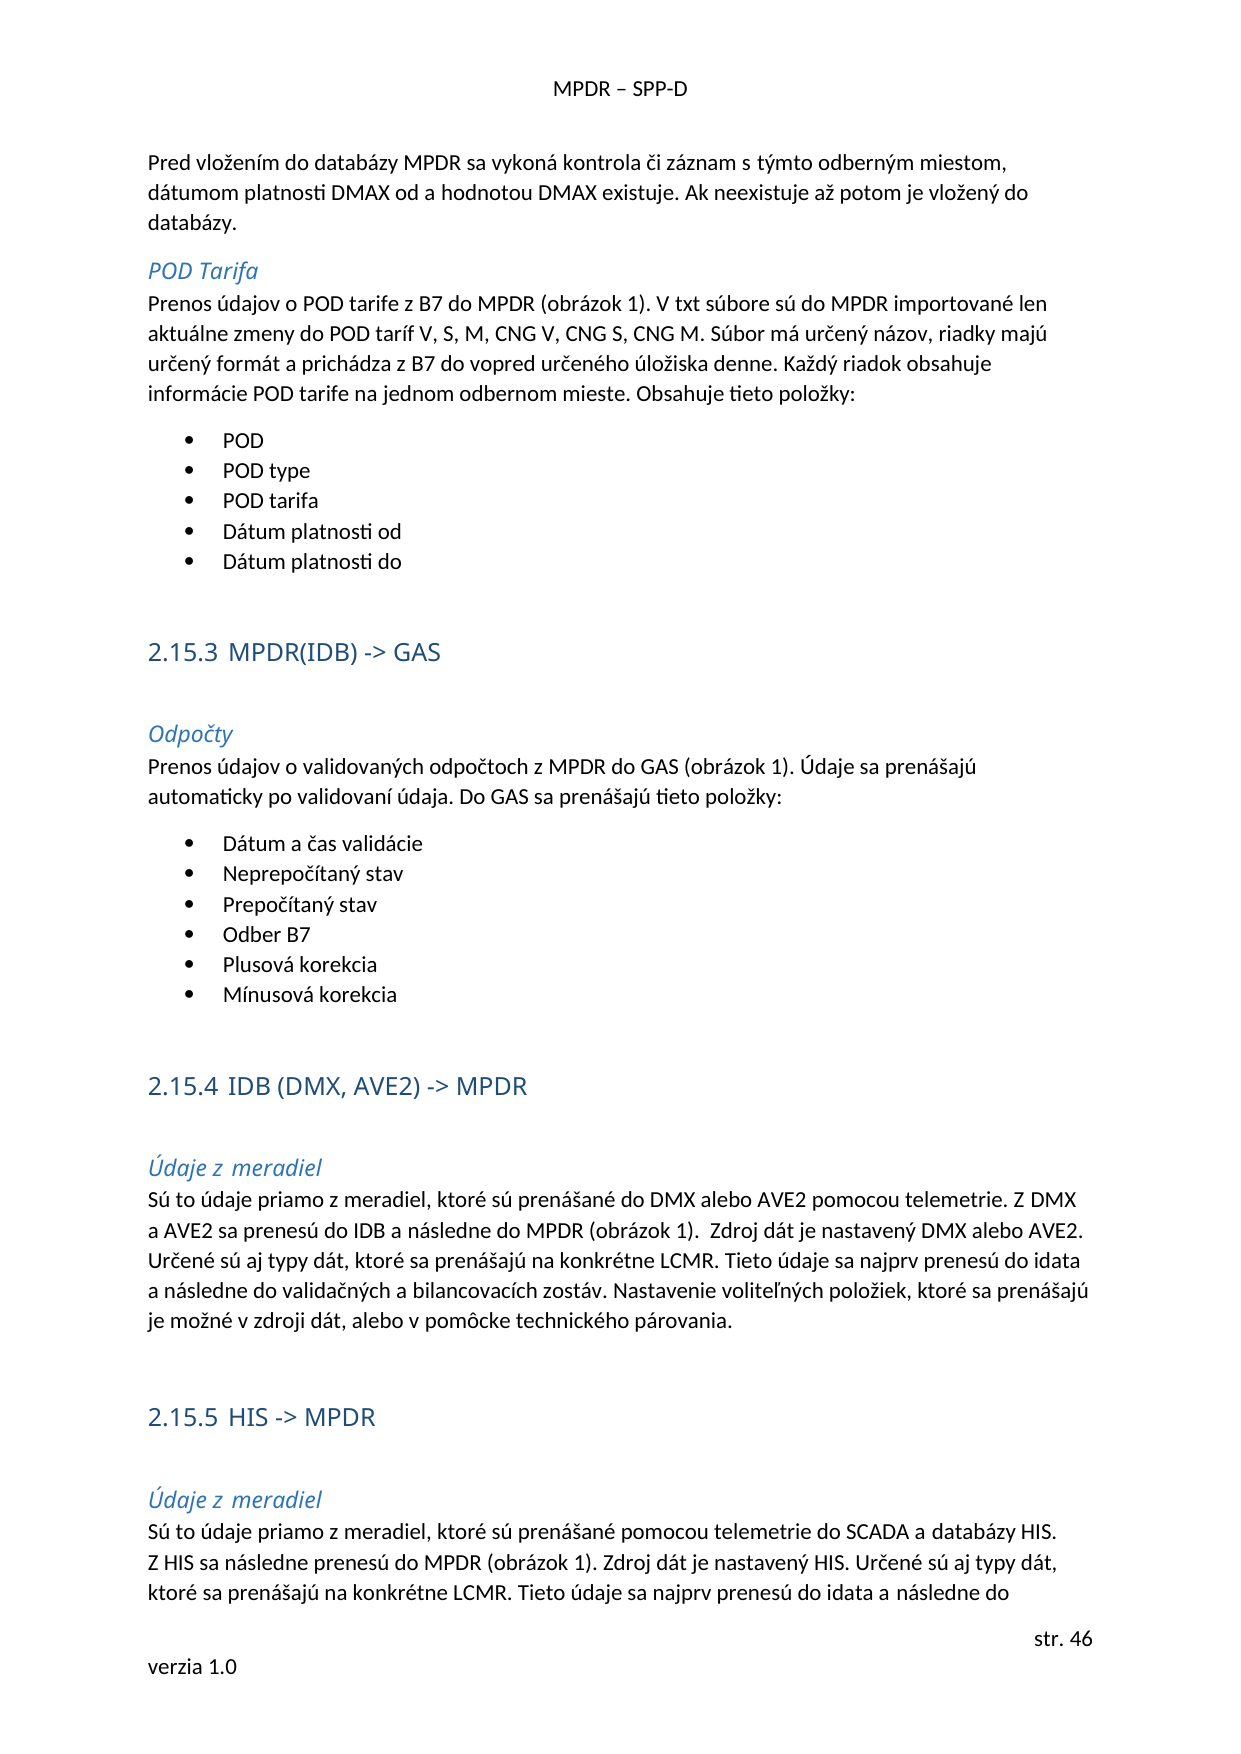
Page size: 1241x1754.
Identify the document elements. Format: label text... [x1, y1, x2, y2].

list Neprepočítaný stav [185, 859, 1093, 887]
text Prenos údajov o POD tarife z B7 do MPDR (obrázok 1). V txt súbore sú do MPDR importované len aktuálne zmeny do POD taríf V, S, M, CNG V, CNG S, CNG M. Súbor má určený názov, riadky majú určený formát a prichádza z B7 do vopred určeného úložiska denne. Každý riadok obsahuje informácie POD tarife na jednom odbernom mieste. Obsahuje tieto položky: [148, 289, 1093, 407]
text Sú to údaje priamo z meradiel, ktoré sú prenášané do DMX alebo AVE2 pomocou telemetrie. Z DMX a AVE2 sa prenesú do IDB a následne do MPDR (obrázok 1). Zdroj dát je nastavený DMX alebo AVE2. Určené sú aj typy dát, ktoré sa prenášajú na konkrétne LCMR. Tieto údaje sa najprv prenesú do idata a následne do validačných a bilancovacích zostáv. Nastavenie voliteľných položiek, ktoré sa prenášajú je možné v zdroji dát, alebo v pomôcke technického párovania. [148, 1186, 1093, 1334]
subtitle 2.15.5 HIS -> MPDR [148, 1400, 1093, 1434]
list Dátum platnosti od [185, 517, 1093, 545]
text Prenos údajov o validovaných odpočtoch z MPDR do GAS (obrázok 1). Údaje sa prenášajú automaticky po validovaní údaja. Do GAS sa prenášajú tieto položky: [148, 752, 1093, 810]
list Mínusová korekcia [185, 980, 1093, 1008]
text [148, 1517, 1093, 1606]
list POD type [185, 456, 1093, 484]
list Prepočítaný stav [185, 890, 1093, 918]
list Dátum a čas validácie [185, 829, 1093, 857]
list POD [185, 426, 1093, 454]
text Pred vložením do databázy MPDR sa vykoná kontrola či záznam s týmto odberným miestom, dátumom platnosti DMAX od a hodnotou DMAX existuje. Ak neexistuje až potom je vložený do databázy. [148, 148, 1093, 236]
list POD tarifa [185, 487, 1093, 514]
list Odber B7 [185, 920, 1093, 948]
subtitle POD Tarifa [148, 255, 1093, 286]
subtitle Údaje z meradiel [148, 1152, 1093, 1183]
subtitle 2.15.3 MPDR(IDB) -> GAS [148, 635, 1093, 669]
subtitle 2.15.4 IDB (DMX, AVE2) -> MPDR [148, 1068, 1093, 1102]
list Dátum platnosti do [185, 547, 1093, 575]
subtitle Údaje z meradiel [148, 1484, 1093, 1515]
list Plusová korekcia [185, 950, 1093, 978]
subtitle Odpočty [148, 718, 1093, 750]
